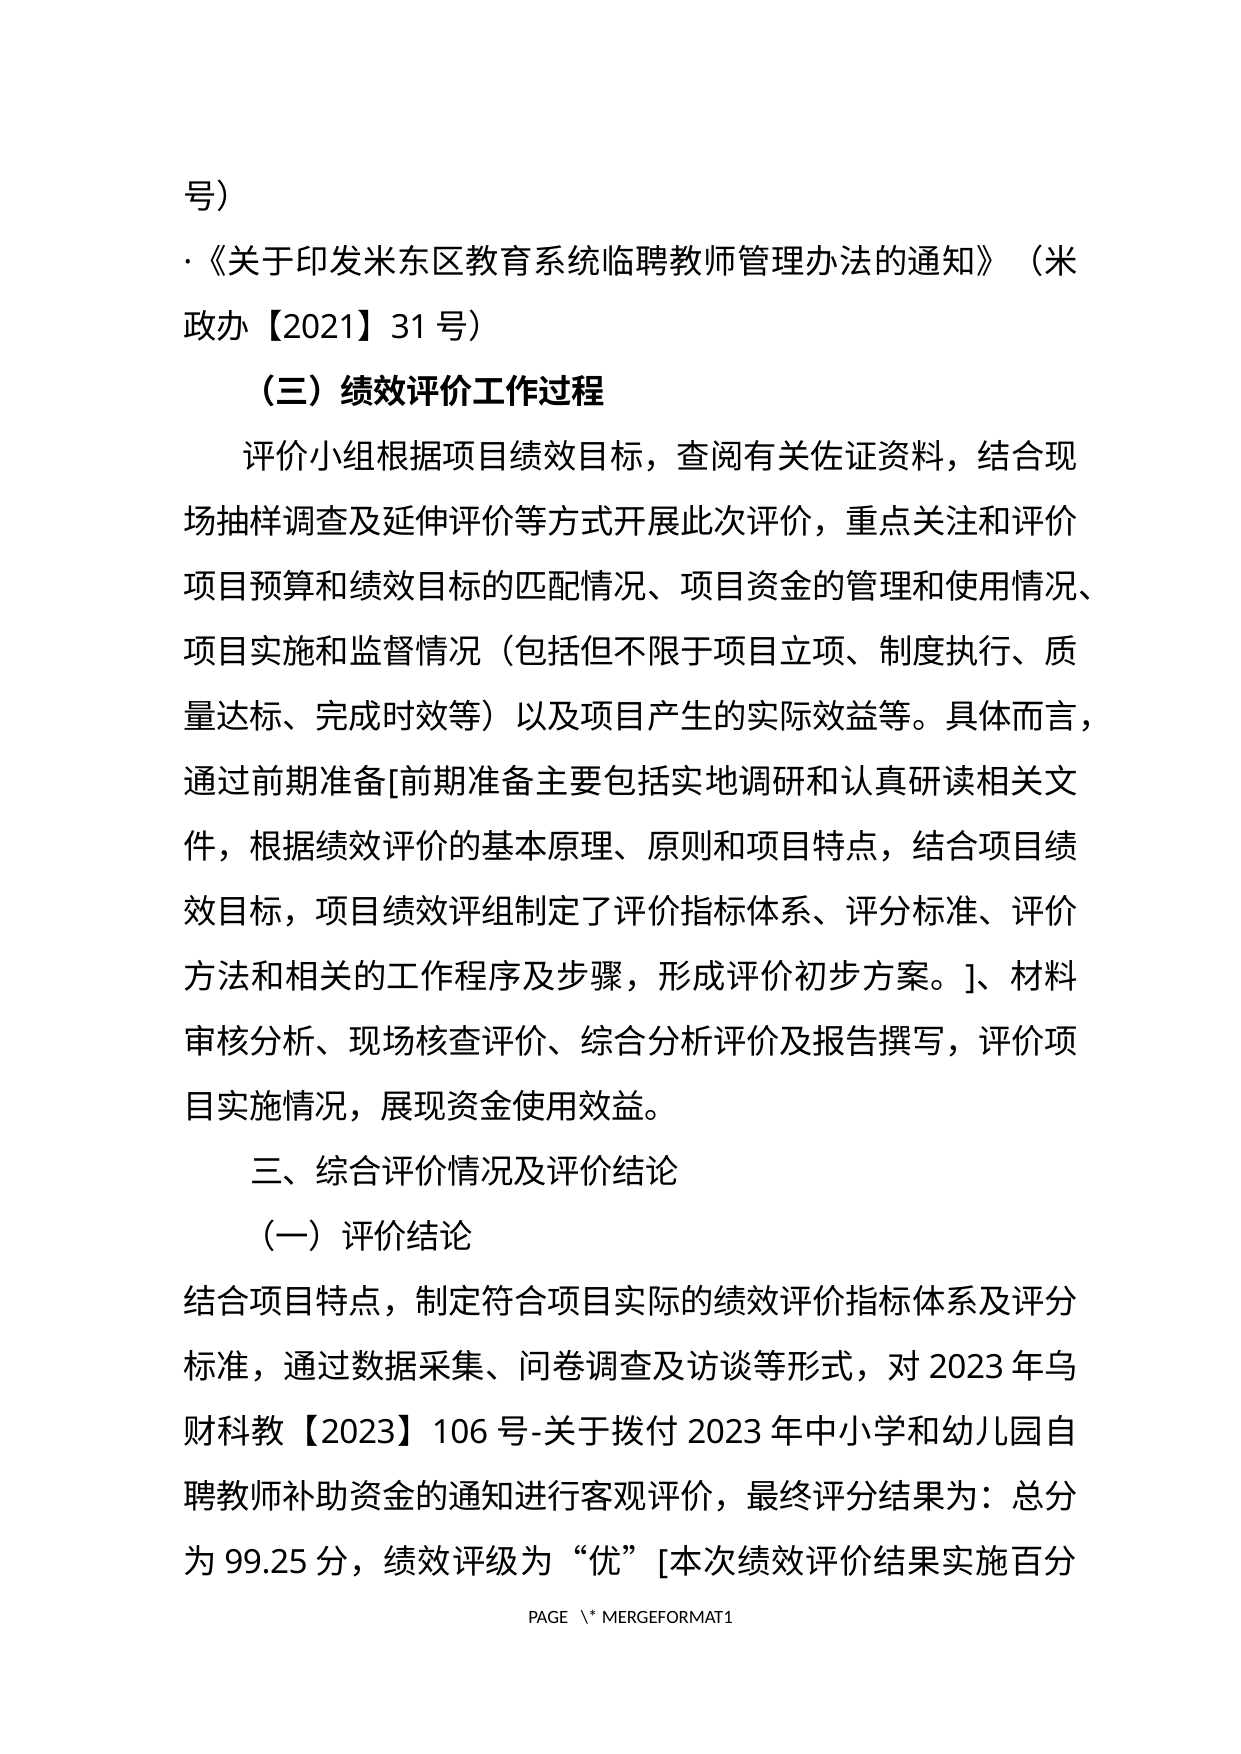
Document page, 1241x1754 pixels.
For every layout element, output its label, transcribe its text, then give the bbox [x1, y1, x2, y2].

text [183, 1202, 1078, 1592]
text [183, 162, 1078, 357]
text 评价小组根据项目绩效目标，查阅有关佐证资料，结合现场抽样调查及延伸评价等方式开展此次评价，重点关注和评价项目预算和绩效目标的匹配情况、项目资金的管理和使用情况、项目实施和监督情况（包括但不限于项目立项、制度执行、质量达标、完成时效等）以及项目产生的实际效益等。具体而言，通过前期准备[前期准备主要包括实地调研和认真研读相关文件，根据绩效评价的基本原理、原则和项目特点，结合项目绩效目标，项目绩效评组制定了评价指标体系、评分标准、评价方法和相关的工作程序及步骤，形成评价初步方案。]、材料审核分析、现场核查评价、综合分析评价及报告撰写，评价项目实施情况，展现资金使用效益。 [183, 422, 1078, 1137]
text （三）绩效评价工作过程 [183, 357, 1078, 422]
text 三、综合评价情况及评价结论 [183, 1137, 1078, 1202]
